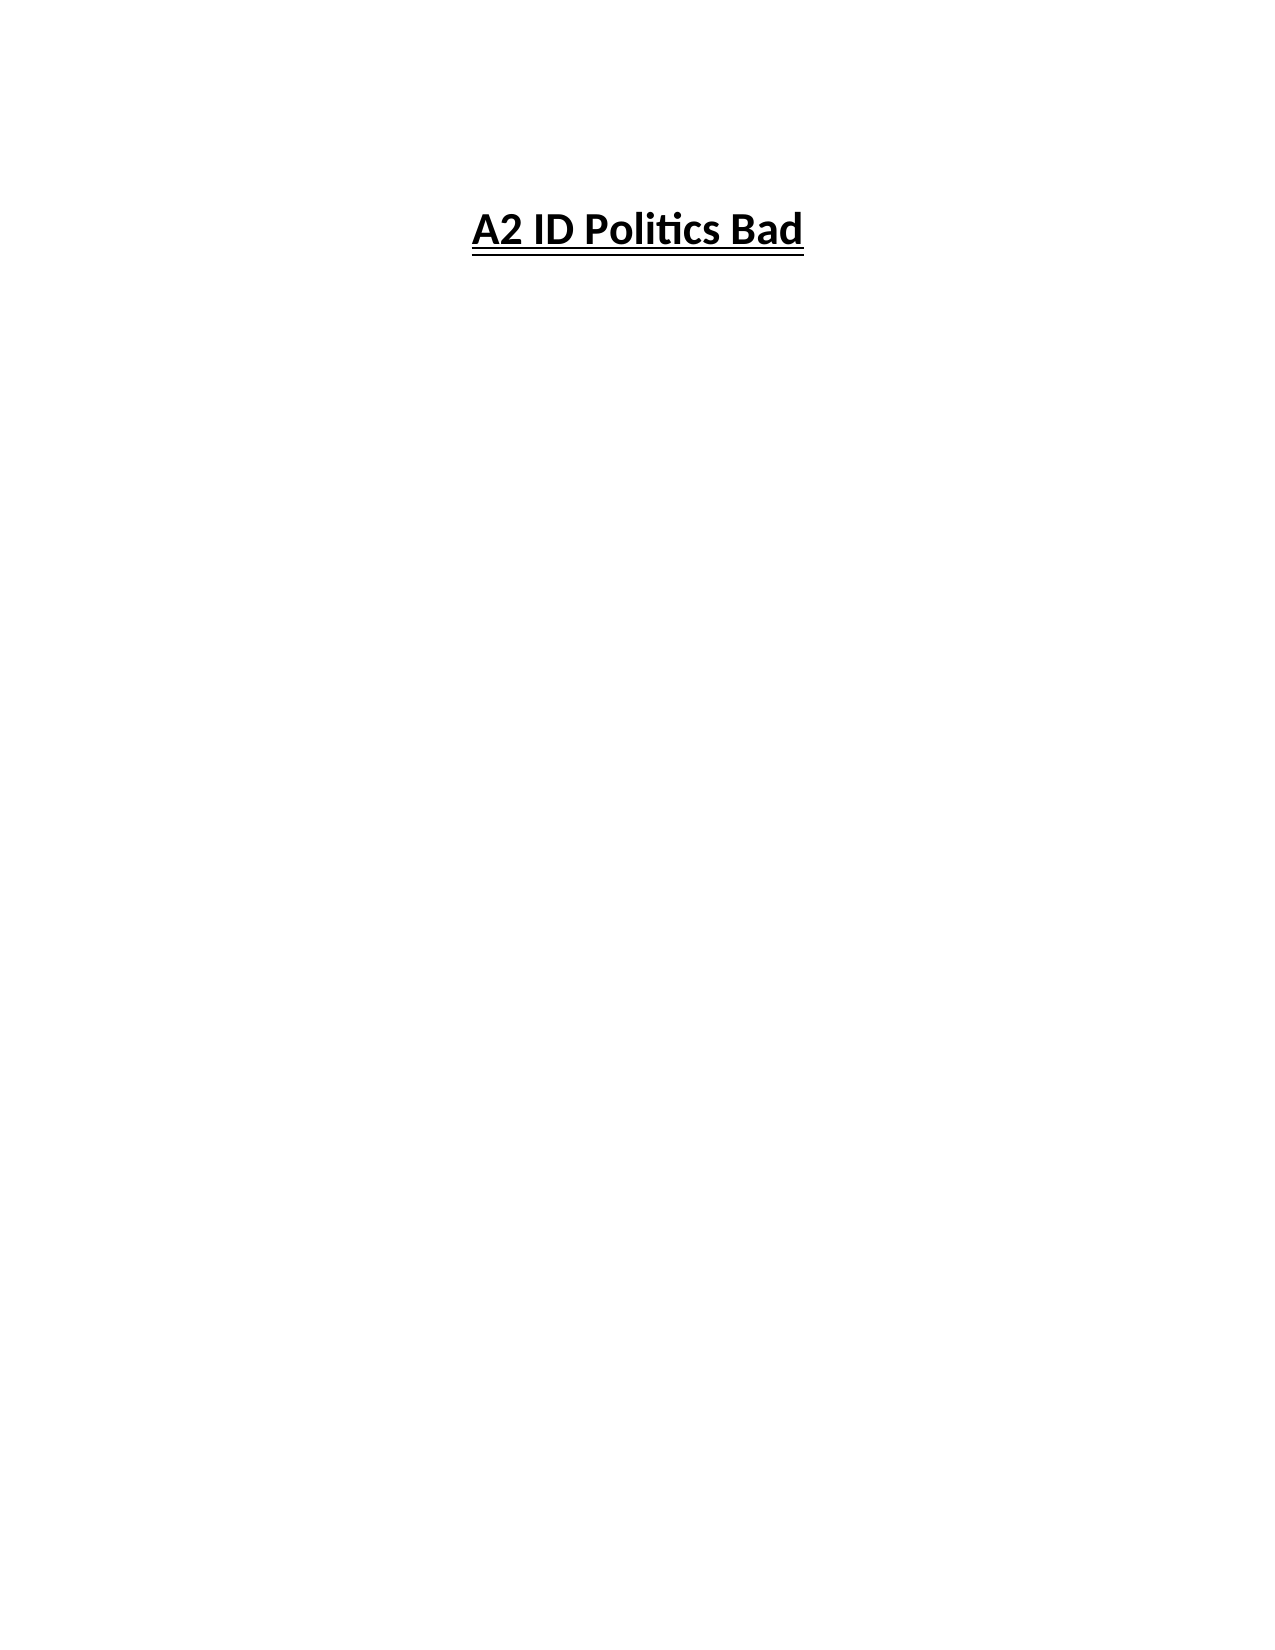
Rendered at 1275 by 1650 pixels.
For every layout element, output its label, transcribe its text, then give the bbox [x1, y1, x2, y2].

subtitle A2 ID Politics Bad [187, 200, 1087, 256]
